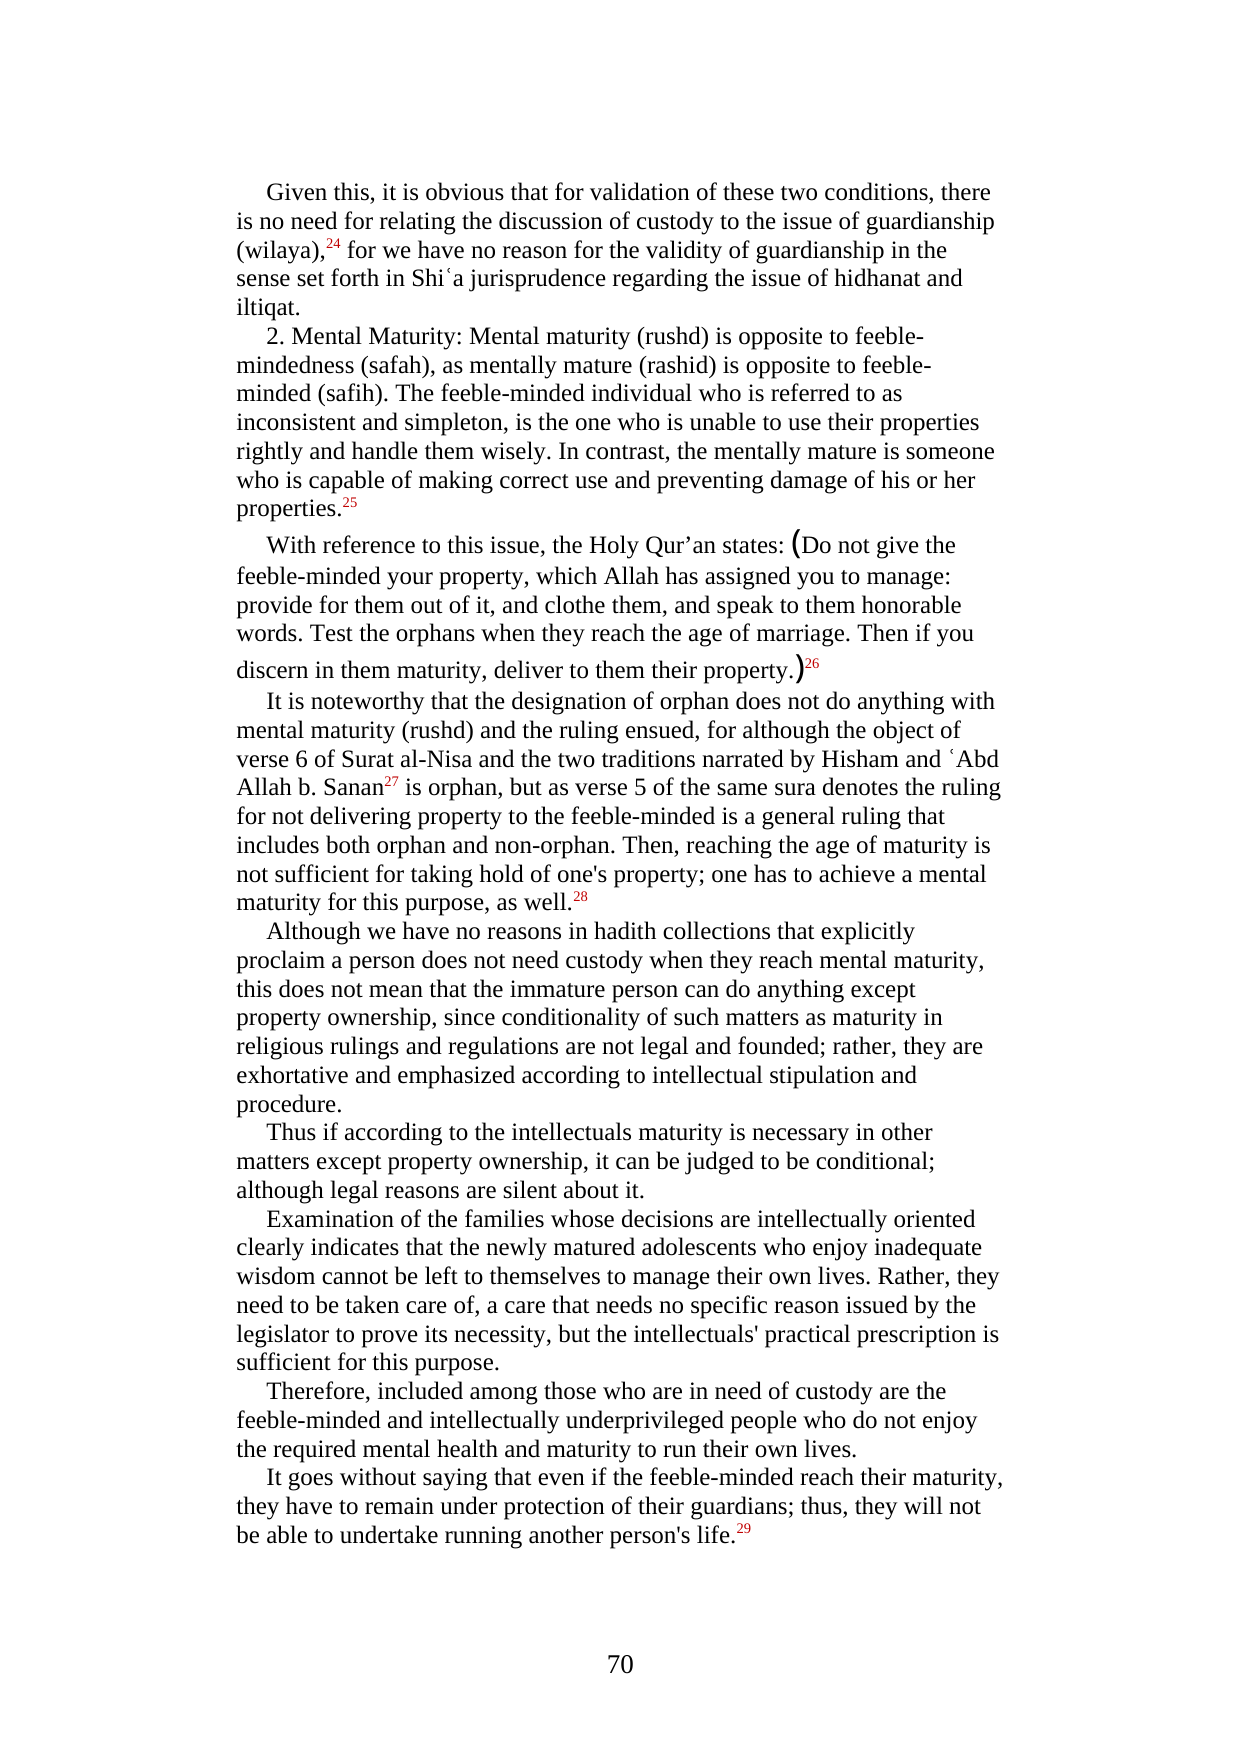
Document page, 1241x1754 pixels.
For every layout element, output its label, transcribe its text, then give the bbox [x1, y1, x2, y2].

text 2. Mental Maturity: Mental maturity (rushd) is opposite to feeble-mindedness (safah), as mentally mature (rashid) is opposite to feeble-minded (safih). The feeble-minded individual who is referred to as inconsistent and simpleton, is the one who is unable to use their properties rightly and handle them wisely. In contrast, the mentally mature is someone who is capable of making correct use and preventing damage of his or her properties.25 [236, 321, 1004, 522]
text It is noteworthy that the designation of orphan does not do anything with mental maturity (rushd) and the ruling ensued, for although the object of verse 6 of Surat al-Nisa and the two traditions narrated by Hisham and ʿAbd Allah b. Sanan27 is orphan, but as verse 5 of the same sura denotes the ruling for not delivering property to the feeble-minded is a general ruling that includes both orphan and non-orphan. Then, reaching the age of maturity is not sufficient for taking hold of one's property; one has to achieve a mental maturity for this purpose, as well.28 [236, 686, 1004, 916]
text Given this, it is obvious that for validation of these two conditions, there is no need for relating the discussion of custody to the issue of guardianship (wilaya),24 for we have no reason for the validity of guardianship in the sense set forth in Shiʿa jurisprudence regarding the issue of hidhanat and iltiqat. [236, 177, 1004, 321]
text Therefore, included among those who are in need of custody are the feeble-minded and intellectually underprivileged people who do not enjoy the required mental health and maturity to run their own lives. [236, 1376, 1004, 1462]
text It goes without saying that even if the feeble-minded reach their maturity, they have to remain under protection of their guardians; thus, they will not be able to undertake running another person's life.29 [236, 1462, 1004, 1549]
text Examination of the families whose decisions are intellectually oriented clearly indicates that the newly matured adolescents who enjoy inadequate wisdom cannot be left to themselves to manage their own lives. Rather, they need to be taken care of, a care that needs no specific reason issued by the legislator to prove its necessity, but the intellectuals' practical prescription is sufficient for this purpose. [236, 1204, 1004, 1376]
text Thus if according to the intellectuals maturity is necessary in other matters except property ownership, it can be judged to be conditional; although legal reasons are silent about it. [236, 1117, 1004, 1204]
text Although we have no reasons in hadith collections that explicitly proclaim a person does not need custody when they reach mental maturity, this does not mean that the immature person can do anything except property ownership, since conditionality of such matters as maturity in religious rulings and regulations are not legal and founded; rather, they are exhortative and emphasized according to intellectual stipulation and procedure. [236, 916, 1004, 1117]
text With reference to this issue, the Holy Qur’an states: ﴾Do not give the feeble-minded your property, which Allah has assigned you to manage: provide for them out of it, and clothe them, and speak to them honorable words. Test the orphans when they reach the age of marriage. Then if you discern in them maturity, deliver to them their property.﴿26 [236, 522, 1004, 686]
